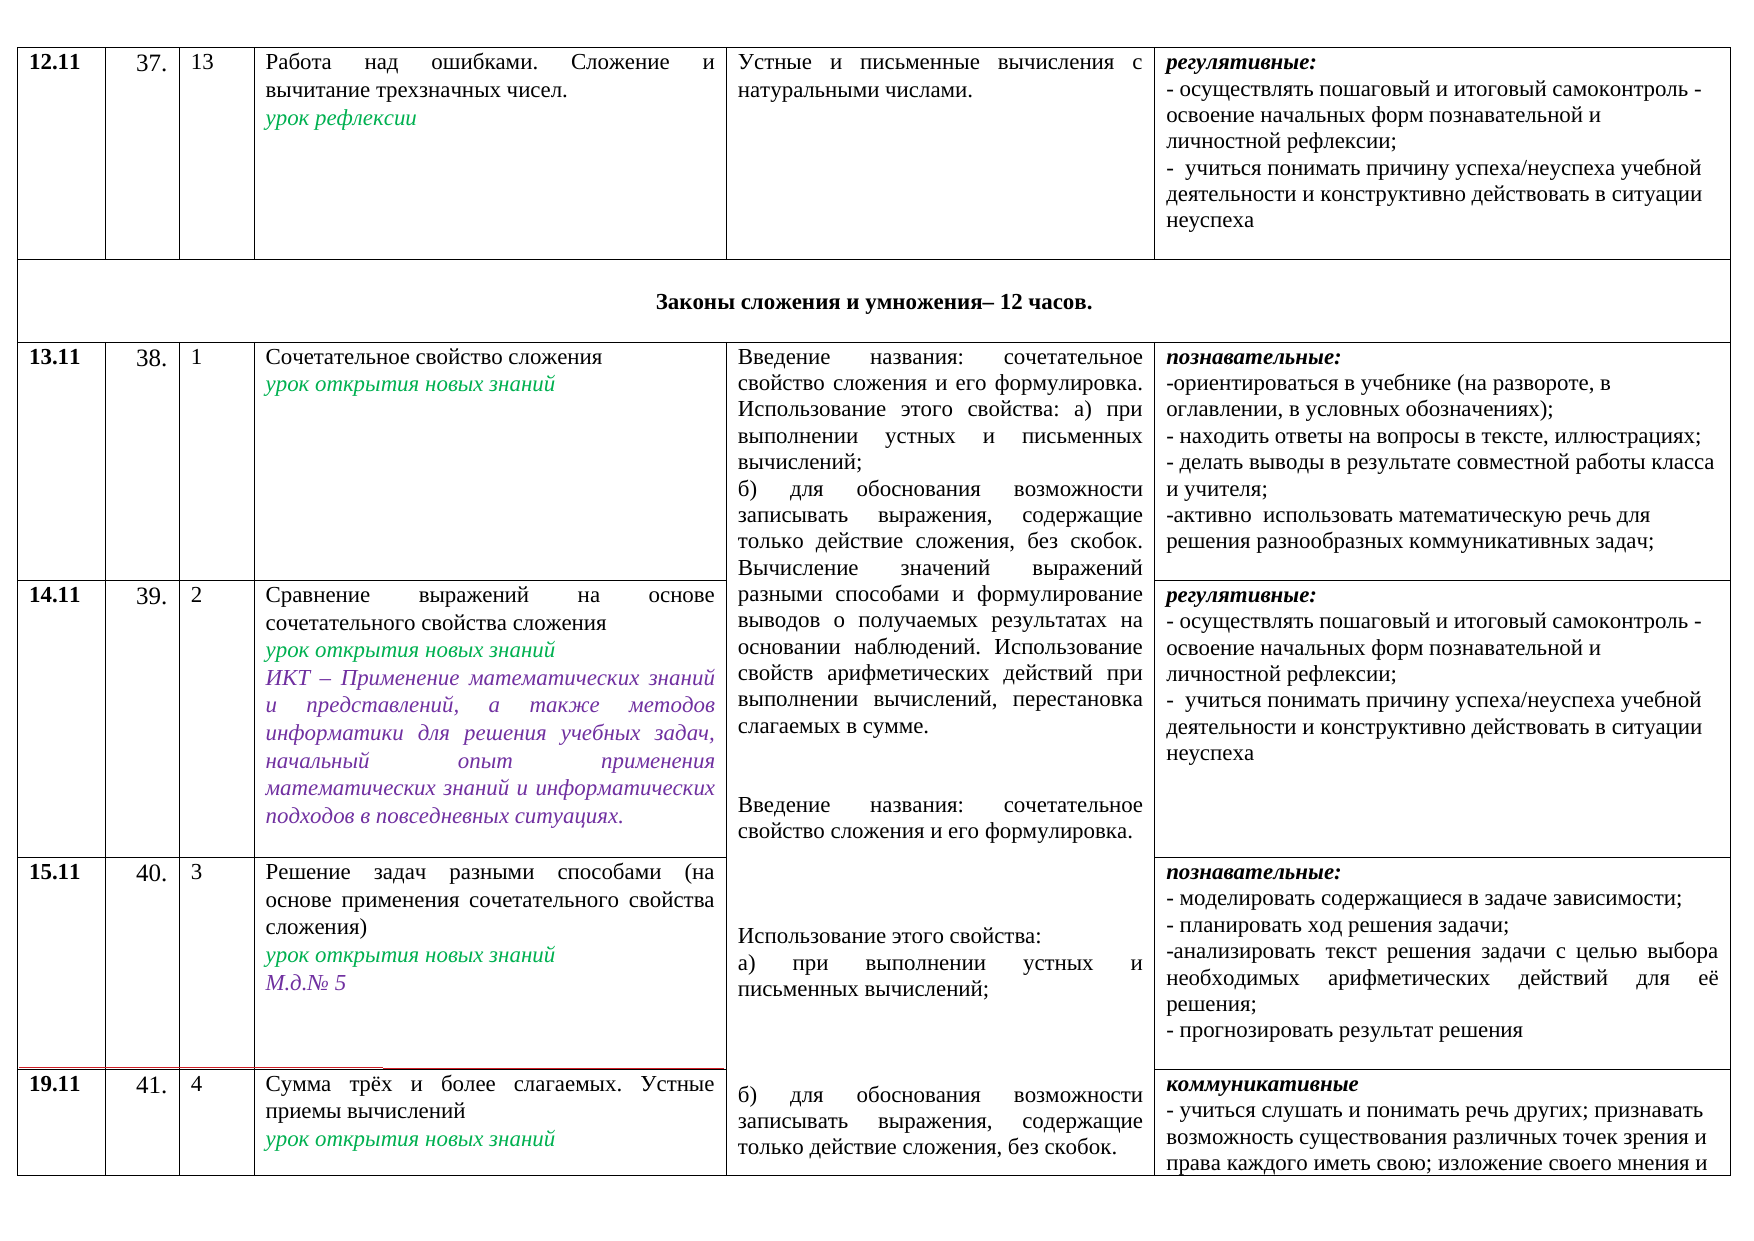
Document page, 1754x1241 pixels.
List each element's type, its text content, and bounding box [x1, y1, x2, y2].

table_cell 3 [180, 858, 254, 1067]
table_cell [255, 1070, 726, 1175]
table_cell 14.11 [18, 581, 105, 857]
table_cell Сравнение выражений на основе сочетательного свойства сложения урок открытия новых знаний ИКТ – Применение математических знаний и представлений, а также методов информатики для решения учебных задач, начальный опыт применения математических знаний и информатических подходов в повседневных ситуациях. [255, 581, 726, 857]
table_cell 4 [180, 1070, 254, 1175]
table_cell Законы сложения и умножения– 12 часов. [18, 260, 1730, 342]
table_cell познавательные: -ориентироваться в учебнике (на развороте, в оглавлении, в условных обозначениях); - находить ответы на вопросы в тексте, иллюстрациях; - делать выводы в результате совместной работы класса и учителя; -активно использовать математическую речь для решения разнообразных коммуникативных задач; [1155, 343, 1730, 580]
table_cell [106, 343, 179, 580]
table_cell Устные и письменные вычисления с натуральными числами. [727, 48, 1154, 259]
table_cell Решение задач разными способами (на основе применения сочетательного свойства сложения) урок открытия новых знаний M.д.№ 5 [255, 858, 726, 1069]
table_cell Сочетательное свойство сложения урок открытия новых знаний [255, 343, 726, 580]
table_cell 15.11 [18, 858, 105, 1069]
table_cell [106, 581, 179, 857]
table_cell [1155, 1070, 1730, 1175]
table_cell 13.11 [18, 343, 105, 580]
table_cell [106, 858, 179, 1067]
table_cell познавательные: - моделировать содержащиеся в задаче зависимости; - планировать ход решения задачи; -анализировать текст решения задачи с целью выбора необходимых арифметических действий для её решения; - прогнозировать результат решения [1155, 858, 1730, 1069]
table_cell 13 [180, 48, 254, 259]
table_cell 1 [180, 343, 254, 580]
table_cell 19.11 [18, 1070, 105, 1175]
table_cell Введение названия: сочетательное свойство сложения и его формулировка. Использование этого свойства: а) при выполнении устных и письменных вычислений; б) для обоснования возможности записывать выражения, содержащие только действие сложения, без скобок. Вычисление значений выражений разными способами и формулирование выводов о получаемых результатах на основании наблюдений. Использование свойств арифметических действий при выполнении вычислений, перестановка слагаемых в сумме. Введение названия: сочетательное свойство сложения и его формулировка. Использование этого свойства: а) при выполнении устных и письменных вычислений; б) для обоснования возможности записывать выражения, содержащие только действие сложения, без скобок. Вычисление значений выражений разными способами и формулирование выводов о получаемых результатах на основании наблюдений. Использование свойств арифметических действий при выполнении вычислений, перестановка слагаемых в сумме. [727, 343, 1154, 1175]
table_cell [106, 48, 179, 259]
table_cell регулятивные: - осуществлять пошаговый и итоговый самоконтроль - освоение начальных форм познавательной и личностной рефлексии; - учиться понимать причину успеха/неуспеха учебной деятельности и конструктивно действовать в ситуации неуспеха [1155, 581, 1730, 857]
table_cell регулятивные: - осуществлять пошаговый и итоговый самоконтроль - освоение начальных форм познавательной и личностной рефлексии; - учиться понимать причину успеха/неуспеха учебной деятельности и конструктивно действовать в ситуации неуспеха [1155, 48, 1730, 259]
table_cell 2 [180, 581, 254, 857]
table_cell 12.11 [18, 48, 105, 259]
table_cell [106, 1070, 179, 1175]
table_cell Работа над ошибками. Сложение и вычитание трехзначных чисел. урок рефлексии [255, 48, 726, 259]
